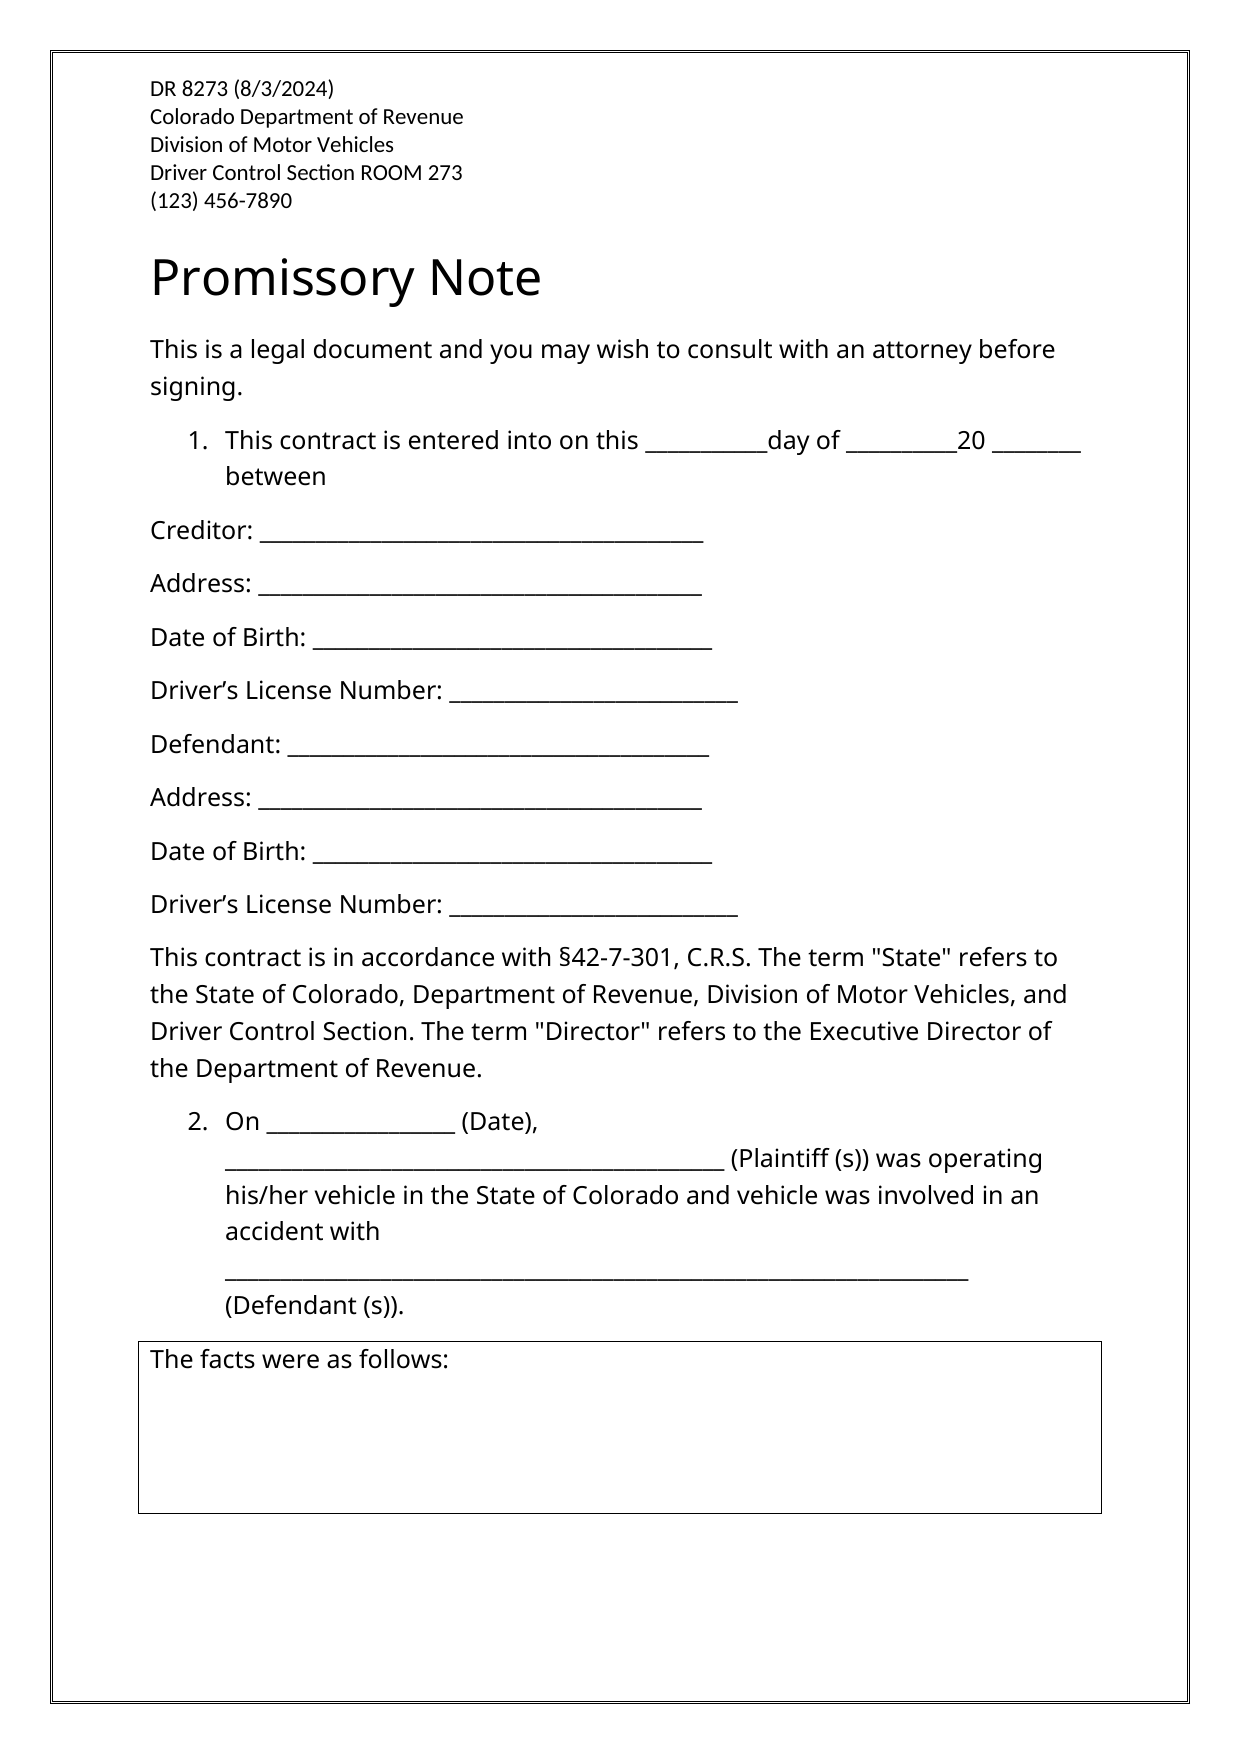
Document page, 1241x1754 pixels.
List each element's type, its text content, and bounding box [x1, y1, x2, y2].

text Date of Birth: ____________________________________ [150, 833, 1090, 867]
text Creditor: ________________________________________ [150, 512, 1090, 547]
text This contract is in accordance with §42-7-301, C.R.S. The term "State" refers to the State of Colorado, Department of Revenue, Division of Motor Vehicles, and Driver Control Section. The term "Director" refers to the Executive Director of the Department of Revenue. [150, 940, 1090, 1084]
text Date of Birth: ____________________________________ [150, 619, 1090, 653]
text Promissory Note [150, 242, 1090, 310]
text Driver’s License Number: __________________________ [150, 887, 1090, 921]
text This is a legal document and you may wish to consult with an attorney before signing. [150, 332, 1090, 403]
text Address: ________________________________________ [150, 780, 1090, 814]
table_header The facts were as follows: [139, 1342, 1101, 1512]
list This contract is entered into on this ___________day of __________20 ________ between [187, 422, 1090, 493]
list On _________________ (Date), _____________________________________________ (Plaintiff (s)) was operating his/her vehicle in the State of Colorado and vehicle was involved in an accident with ___________________________________________________________________ (Defendant (s)). [187, 1104, 1090, 1322]
text Address: ________________________________________ [150, 566, 1090, 600]
text Driver’s License Number: __________________________ [150, 673, 1090, 707]
text Defendant: ______________________________________ [150, 726, 1090, 760]
